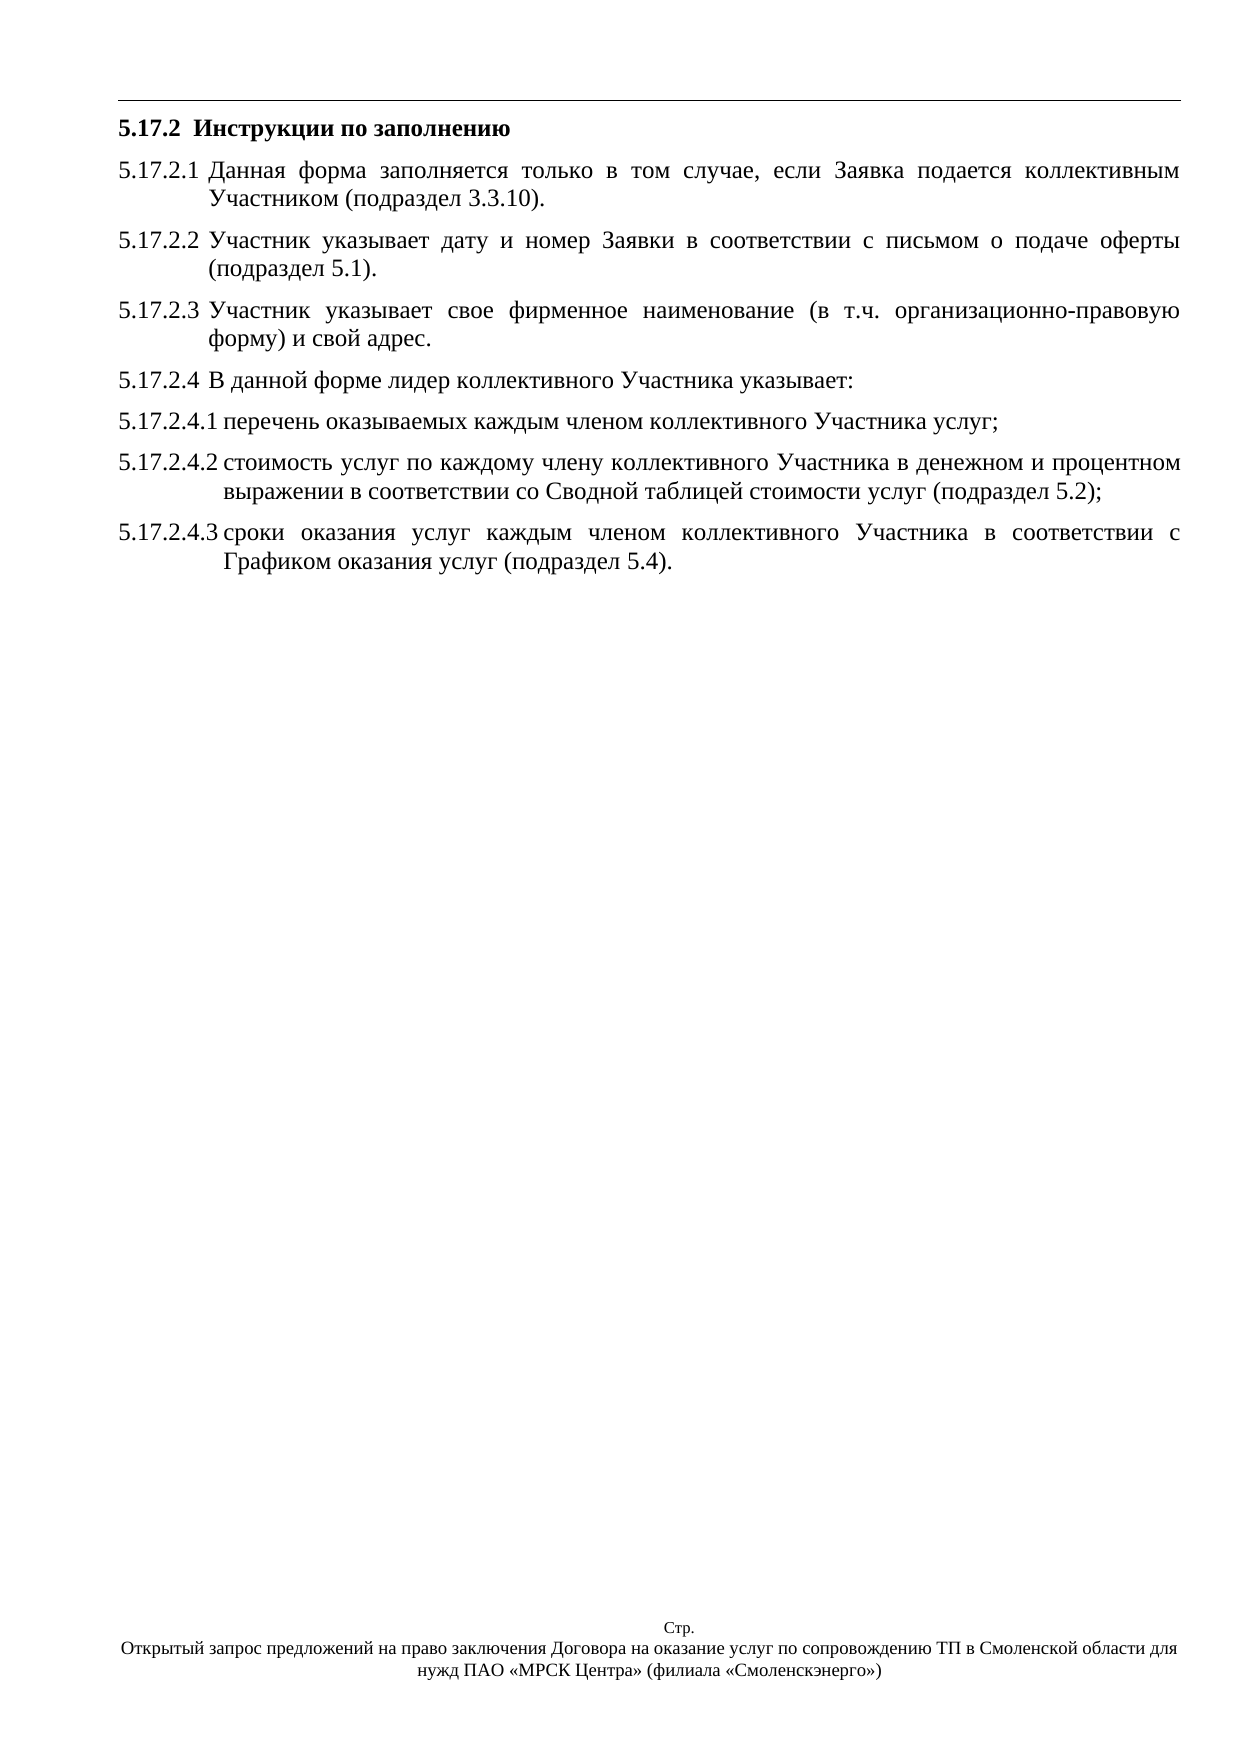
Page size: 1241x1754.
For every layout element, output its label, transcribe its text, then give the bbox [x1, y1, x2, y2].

list сроки оказания услуг каждым членом коллективного Участника в соответствии с Графиком оказания услуг (подраздел 5.4). [118, 517, 1181, 575]
subtitle Инструкции по заполнению [118, 113, 1181, 142]
list Участник указывает свое фирменное наименование (в т.ч. организационно-правовую форму) и свой адрес. [118, 295, 1181, 352]
list стоимость услуг по каждому члену коллективного Участника в денежном и процентном выражении в соответствии со Сводной таблицей стоимости услуг (подраздел 5.2); [118, 447, 1181, 505]
list перечень оказываемых каждым членом коллективного Участника услуг; [118, 406, 1181, 435]
list Участник указывает дату и номер Заявки в соответствии с письмом о подаче оферты (подраздел 5.1). [118, 225, 1181, 282]
list Данная форма заполняется только в том случае, если Заявка подается коллективным Участником (подраздел 3.3.10). [118, 155, 1181, 212]
list В данной форме лидер коллективного Участника указывает: [118, 365, 1181, 393]
